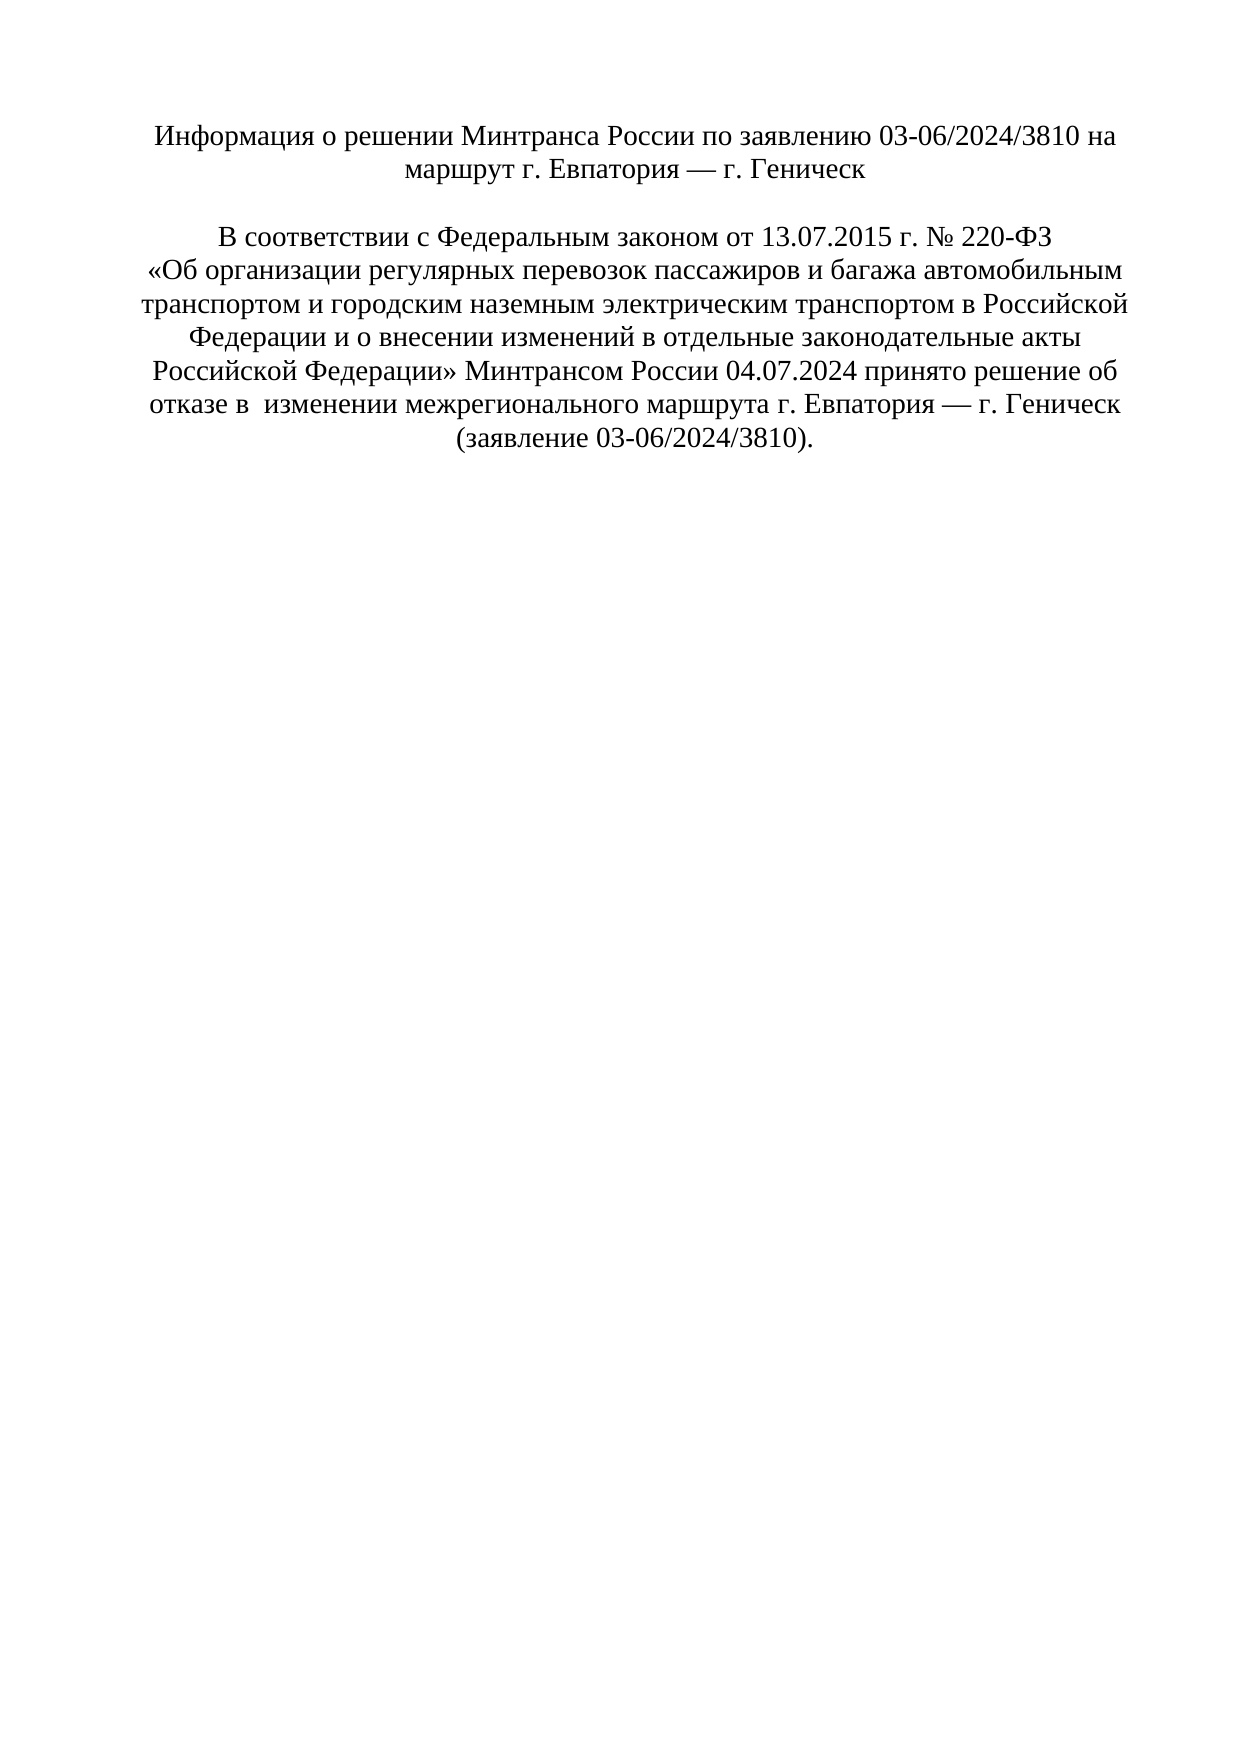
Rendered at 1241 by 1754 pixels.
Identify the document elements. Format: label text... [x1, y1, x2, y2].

text Информация о решении Минтранса России по заявлению 03-06/2024/3810 на маршрут г. Евпатория — г. Геническ [118, 118, 1152, 185]
text В соответствии с Федеральным законом от 13.07.2015 г. № 220-ФЗ «Об организации регулярных перевозок пассажиров и багажа автомобильным транспортом и городским наземным электрическим транспортом в Российской Федерации и о внесении изменений в отдельные законодательные акты Российской Федерации» Минтрансом России 04.07.2024 принято решение об отказе в изменении межрегионального маршрута г. Евпатория — г. Геническ (заявление 03-06/2024/3810). [118, 219, 1152, 453]
